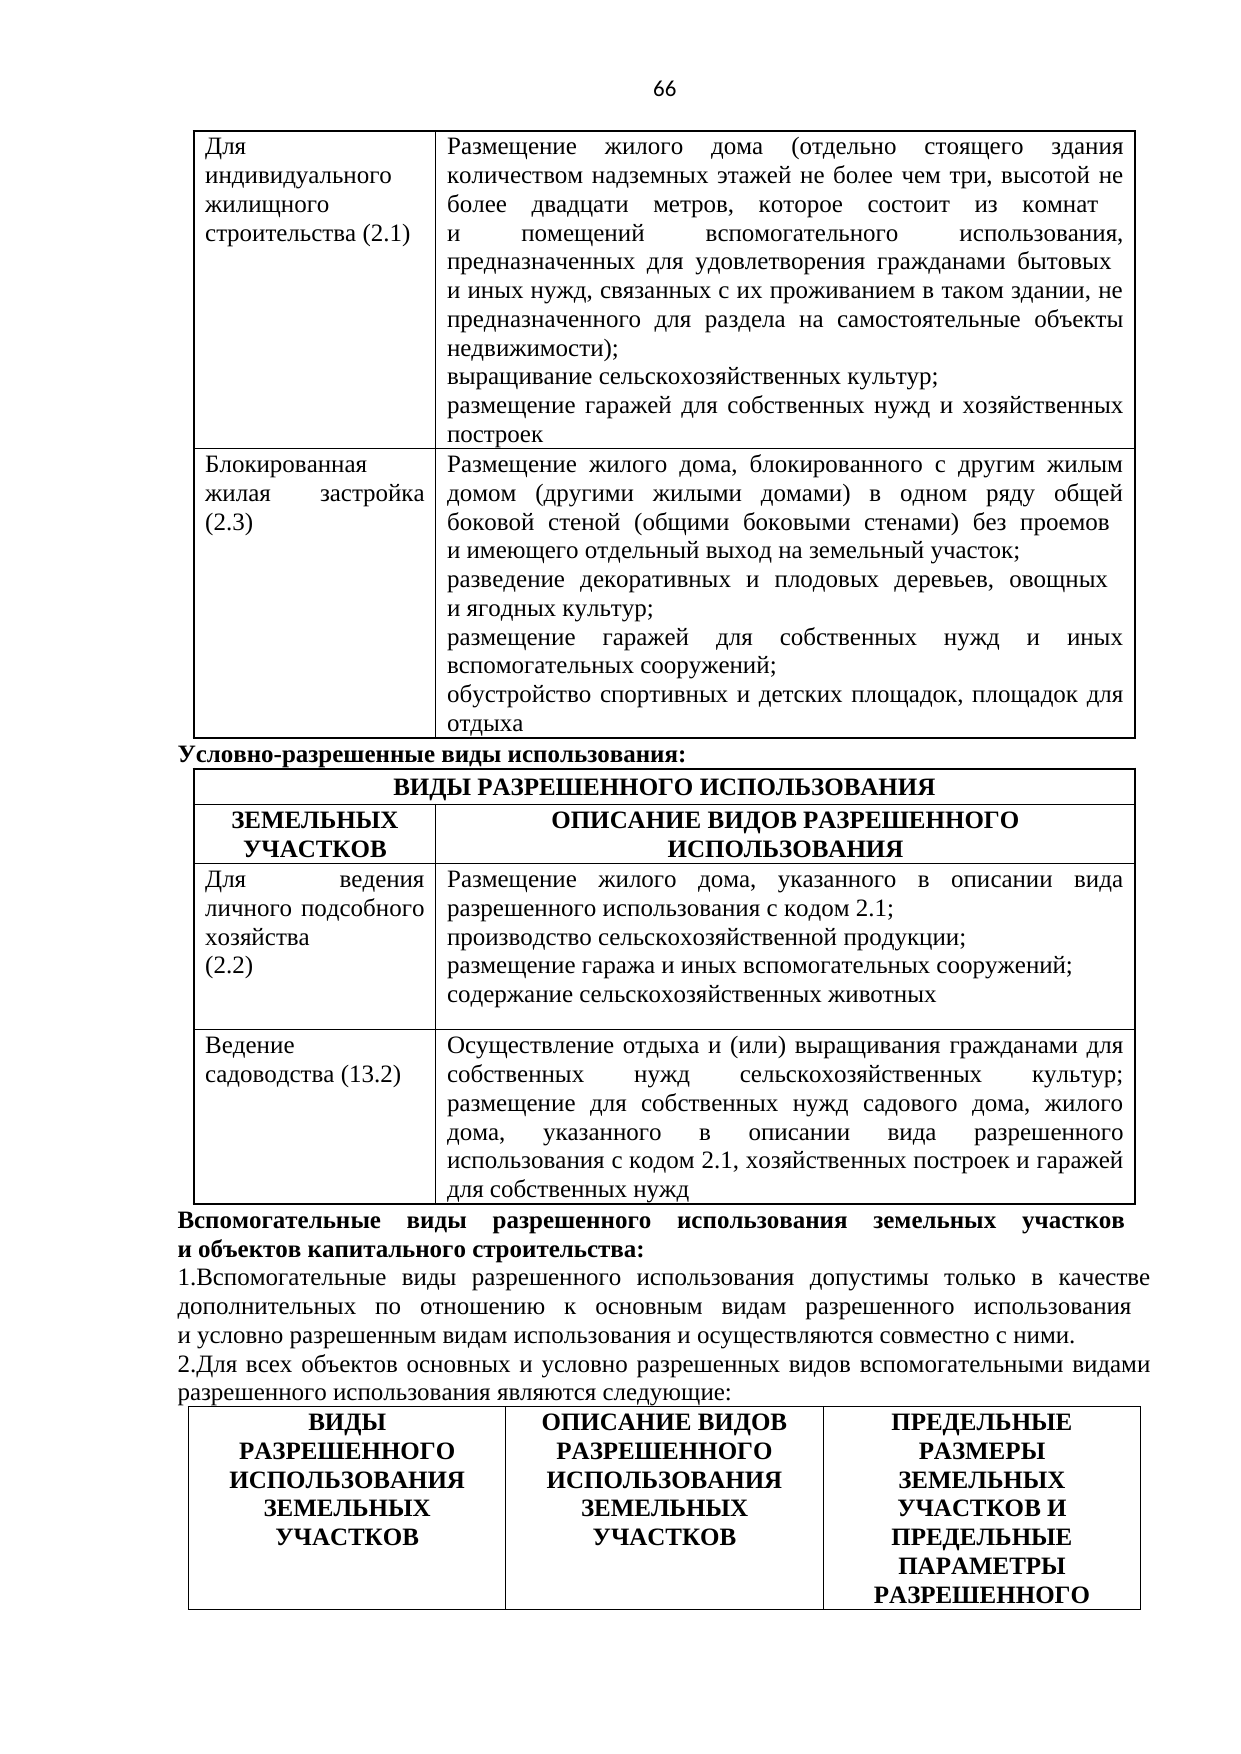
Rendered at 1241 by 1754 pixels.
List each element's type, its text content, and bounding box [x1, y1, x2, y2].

text 2.Для всех объектов основных и условно разрешенных видов вспомогательными видами разрешенного использования являются следующие: [177, 1349, 1152, 1406]
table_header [506, 1407, 823, 1608]
table_cell Осуществление отдыха и (или) выращивания гражданами для собственных нужд сельскохозяйственных культур; размещение для собственных нужд садового дома, жилого дома, указанного в описании вида разрешенного использования с кодом 2.1, хозяйственных построек и гаражей для собственных нужд [436, 1030, 1134, 1203]
table_cell ЗЕМЕЛЬНЫХ УЧАСТКОВ [195, 805, 435, 863]
table_header ВИДЫ РАЗРЕШЕННОГО ИСПОЛЬЗОВАНИЯ [195, 770, 1134, 803]
table_cell Ведение садоводства (13.2) [195, 1030, 435, 1203]
text Условно-разрешенные виды использования: [177, 739, 1152, 768]
table_cell Для индивидуального жилищного строительства (2.1) [195, 132, 435, 448]
table_cell Блокированная жилая застройка (2.3) [195, 449, 435, 737]
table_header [824, 1407, 1140, 1608]
table_cell Размещение жилого дома, указанного в описании вида разрешенного использования с кодом 2.1; производство сельскохозяйственной продукции; размещение гаража и иных вспомогательных сооружений; содержание сельскохозяйственных животных [436, 864, 1134, 1029]
table_cell ОПИСАНИЕ ВИДОВ РАЗРЕШЕННОГО ИСПОЛЬЗОВАНИЯ [436, 805, 1134, 863]
text 1.Вспомогательные виды разрешенного использования допустимы только в качестве дополнительных по отношению к основным видам разрешенного использования и условно разрешенным видам использования и осуществляются совместно с ними. [177, 1262, 1152, 1349]
table_cell Размещение жилого дома (отдельно стоящего здания количеством надземных этажей не более чем три, высотой не более двадцати метров, которое состоит из комнат и помещений вспомогательного использования, предназначенных для удовлетворения гражданами бытовых и иных нужд, связанных с их проживанием в таком здании, не предназначенного для раздела на самостоятельные объекты недвижимости); выращивание сельскохозяйственных культур; размещение гаражей для собственных нужд и хозяйственных построек [436, 132, 1134, 448]
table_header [189, 1407, 505, 1608]
table_cell Для ведения личного подсобного хозяйства (2.2) [195, 864, 435, 1029]
table_cell Размещение жилого дома, блокированного с другим жилым домом (другими жилыми домами) в одном ряду общей боковой стеной (общими боковыми стенами) без проемов и имеющего отдельный выход на земельный участок; разведение декоративных и плодовых деревьев, овощных и ягодных культур; размещение гаражей для собственных нужд и иных вспомогательных сооружений; обустройство спортивных и детских площадок, площадок для отдыха [436, 449, 1134, 737]
text Вспомогательные виды разрешенного использования земельных участков и объектов капитального строительства: [177, 1205, 1152, 1262]
